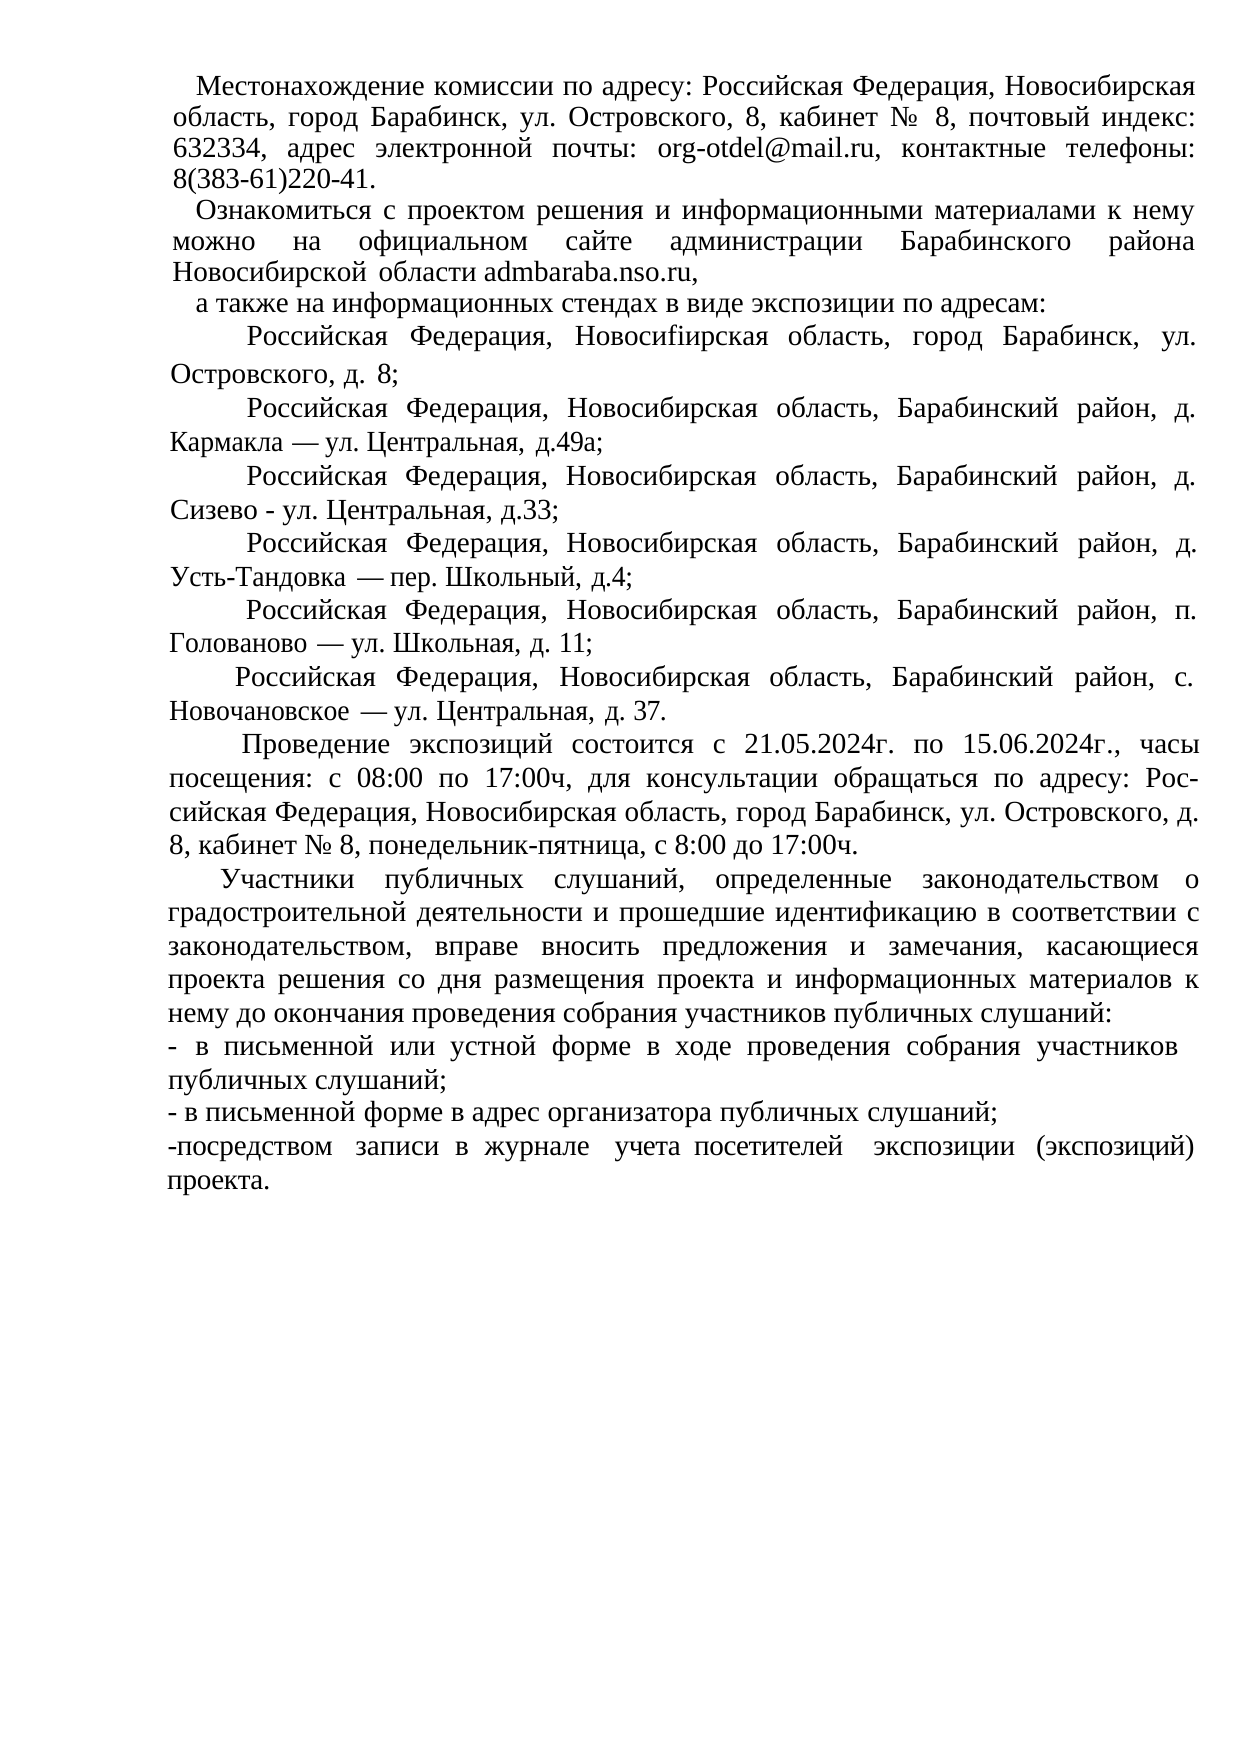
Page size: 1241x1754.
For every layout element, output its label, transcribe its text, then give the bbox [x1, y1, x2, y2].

text Ознакомиться с проектом решения и информационными материалами к нему можно на официальном сайте администрации Барабинского района Новосибирской области admbaraba.nso.ru, [172, 195, 1196, 287]
text Российская Федерация, Новосибирская область, Барабинский район, д. [246, 391, 1211, 424]
text а также на информационных стендах в виде экспозиции по адресам: [195, 287, 1211, 319]
text Российская Федерация, Новосиfiирская область, город Барабинск, ул. [246, 319, 1211, 352]
text Участники публичных слушаний, определенные законодательством о градостроительной деятельности и прошедшие идентификацию в соответствии с законодательством, вправе вносить предложения и замечания, касающиеся проекта решения со дня размещения проекта и информационных материалов к нему до окончания проведения собрания участников публичных слушаний: [168, 861, 1199, 1028]
text Голованово — ул. Школьная, д. 11; [169, 626, 1211, 659]
text Российская Федерация, Новосибирская область, Барабинский район, д. [246, 526, 1211, 559]
text Сизево - ул. Центральная, д.33; [170, 493, 1211, 526]
text Усть-Тандовка — пер. Школьный, д.4; [169, 559, 1211, 593]
text Местонахождение комиссии по адресу: Российская Федерация, Новосибирская область, город Барабинск, ул. Островского, 8, кабинет № 8, почтовый индекс: 632334, адрес электронной почты: org-otdel@mail.ru, контактные телефоны: 8(383-61)220-41. [173, 71, 1196, 195]
list в письменной или устной форме в ходе проведения собрания участников публичных слушаний; [167, 1028, 1197, 1096]
text Российская Федерация, Новосибирская область, Барабинский район, с. [234, 659, 1211, 693]
text -посредством записи в журнале учета посетителей экспозиции (экспозиций) проекта. [167, 1128, 1196, 1196]
text Кармакла — ул. Центральная, д.49a; [169, 424, 1211, 458]
text Российская Федерация, Новосибирская область, Барабинский район, п. [246, 593, 1211, 626]
text Новочановское — ул. Центральная, д. 37. [169, 693, 1211, 727]
list в письменной форме в адрес организатора публичных слушаний; [167, 1096, 1211, 1128]
text Островского, д. 8; [170, 356, 1211, 390]
text Российская Федерация, Новосибирская область, Барабинский район, д. [246, 458, 1211, 492]
text Проведение экспозиций состоится с 21.05.2024г. по 15.06.2024г., часы посещения: с 08:00 по 17:00ч, для консультации обращаться по адресу: Рос- сийская Федерация, Новосибирская область, город Барабинск, ул. Островского, д. 8, кабинет № 8, понедельник-пятница, с 8:00 до 17:00ч. [169, 727, 1200, 861]
